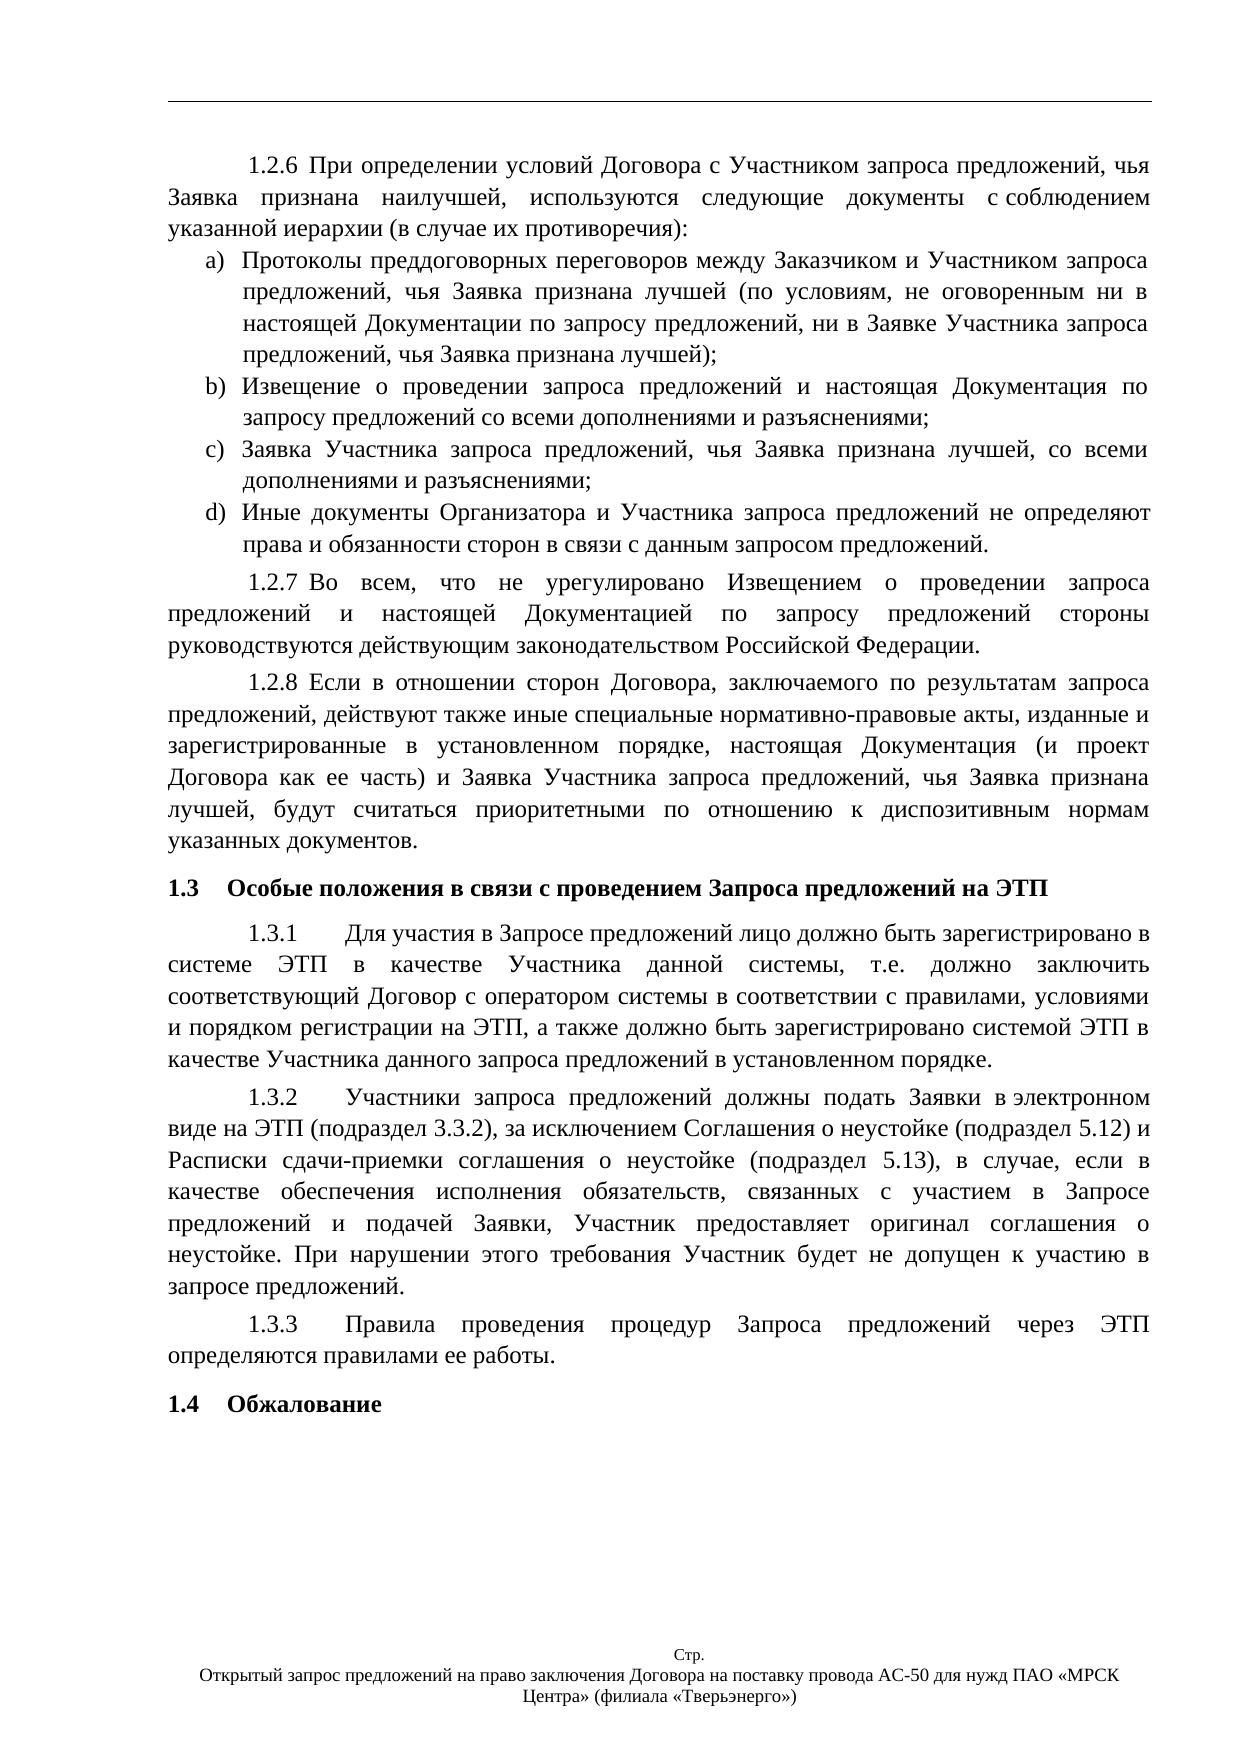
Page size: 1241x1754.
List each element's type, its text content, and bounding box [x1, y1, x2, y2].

list Для участия в Запросе предложений лицо должно быть зарегистрировано в системе ЭТП в качестве Участника данной системы, т.е. должно заключить соответствующий Договор с оператором системы в соответствии с правилами, условиями и порядком регистрации на ЭТП, а также должно быть зарегистрировано системой ЭТП в качестве Участника данного запроса предложений в установленном порядке. [168, 918, 1150, 1073]
list Участники запроса предложений должны подать Заявки в электронном виде на ЭТП (подраздел 3.3.2), за исключением Соглашения о неустойке (подраздел 5.12) и Расписки сдачи-приемки соглашения о неустойке (подраздел 5.13), в случае, если в качестве обеспечения исполнения обязательств, связанных с участием в Запросе предложений и подачей Заявки, Участник предоставляет оригинал соглашения о неустойке. При нарушении этого требования Участник будет не допущен к участию в запросе предложений. [168, 1082, 1150, 1300]
list Заявка Участника запроса предложений, чья Заявка признана лучшей, со всеми дополнениями и разъяснениями; [205, 434, 1148, 494]
list Иные документы Организатора и Участника запроса предложений не определяют права и обязанности сторон в связи с данным запросом предложений. [205, 497, 1152, 557]
list Во всем, что не урегулировано Извещением о проведении запроса предложений и настоящей Документацией по запросу предложений стороны руководствуются действующим законодательством Российской Федерации. [168, 567, 1150, 658]
list Извещение о проведении запроса предложений и настоящая Документация по запросу предложений со всеми дополнениями и разъяснениями; [205, 371, 1148, 431]
list Протоколы преддоговорных переговоров между Заказчиком и Участником запроса предложений, чья Заявка признана лучшей (по условиям, не оговоренным ни в настоящей Документации по запросу предложений, ни в Заявке Участника запроса предложений, чья Заявка признана лучшей); [205, 245, 1149, 368]
list При определении условий Договора с Участником запроса предложений, чья Заявка признана наилучшей, используются следующие документы с соблюдением указанной иерархии (в случае их противоречия): [168, 150, 1150, 242]
list Правила проведения процедур Запроса предложений через ЭТП определяются правилами ее работы. [168, 1309, 1150, 1369]
subtitle Особые положения в связи с проведением Запроса предложений на ЭТП [168, 873, 1152, 902]
list Если в отношении сторон Договора, заключаемого по результатам запроса предложений, действуют также иные специальные нормативно-правовые акты, изданные и зарегистрированные в установленном порядке, настоящая Документация (и проект Договора как ее часть) и Заявка Участника запроса предложений, чья Заявка признана лучшей, будут считаться приоритетными по отношению к диспозитивным нормам указанных документов. [168, 667, 1150, 854]
subtitle Обжалование [168, 1389, 1152, 1417]
